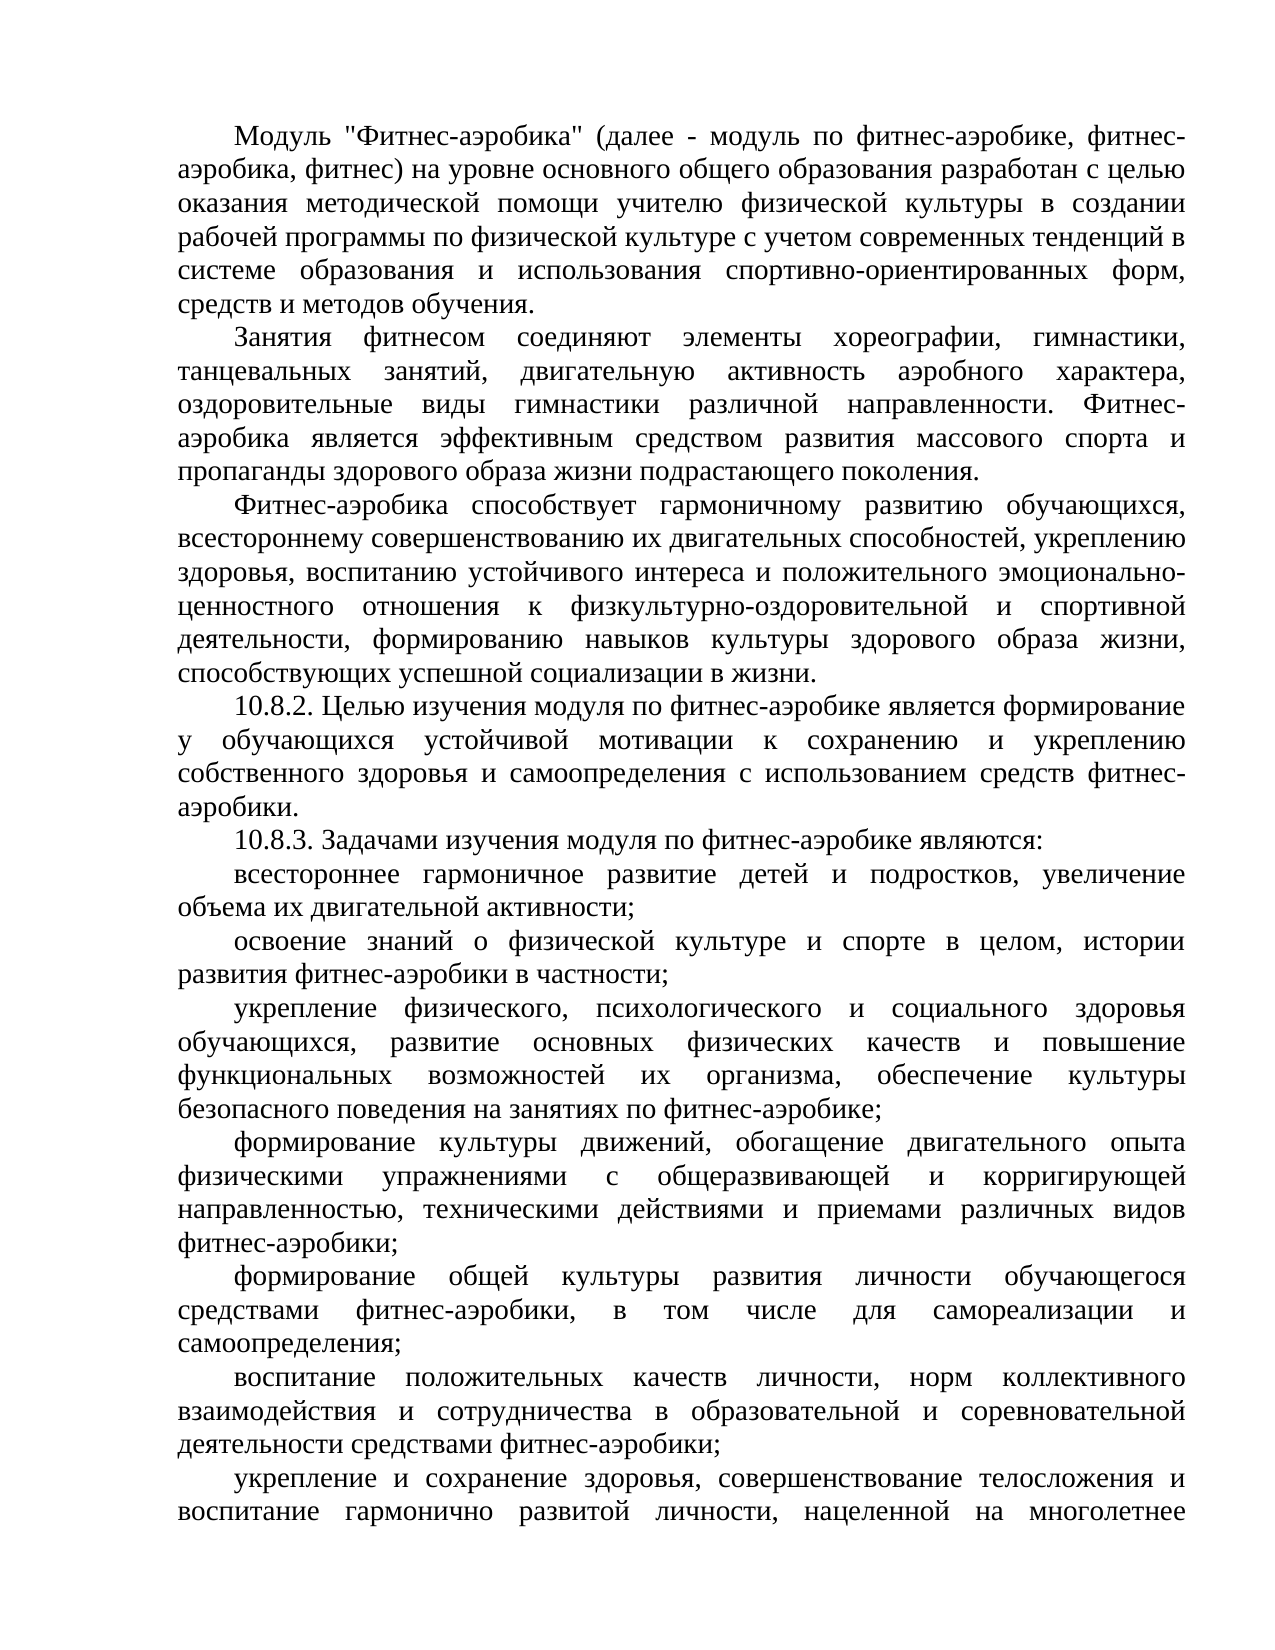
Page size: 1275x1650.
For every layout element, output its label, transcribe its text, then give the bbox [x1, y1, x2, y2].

text Модуль "Фитнес-аэробика" (далее - модуль по фитнес-аэробике, фитнес-аэробика, фитнес) на уровне основного общего образования разработан с целью оказания методической помощи учителю физической культуры в создании рабочей программы по физической культуре с учетом современных тенденций в системе образования и использования спортивно-ориентированных форм, средств и методов обучения. [177, 118, 1186, 319]
text 10.8.3. Задачами изучения модуля по фитнес-аэробике являются: [177, 822, 1186, 856]
text освоение знаний о физической культуре и спорте в целом, истории развития фитнес-аэробики в частности; [177, 923, 1186, 990]
text Занятия фитнесом соединяют элементы хореографии, гимнастики, танцевальных занятий, двигательную активность аэробного характера, оздоровительные виды гимнастики различной направленности. Фитнес-аэробика является эффективным средством развития массового спорта и пропаганды здорового образа жизни подрастающего поколения. [177, 319, 1186, 487]
text Фитнес-аэробика способствует гармоничному развитию обучающихся, всестороннему совершенствованию их двигательных способностей, укреплению здоровья, воспитанию устойчивого интереса и положительного эмоционально-ценностного отношения к физкультурно-оздоровительной и спортивной деятельности, формированию навыков культуры здорового образа жизни, способствующих успешной социализации в жизни. [177, 487, 1186, 688]
text формирование культуры движений, обогащение двигательного опыта физическими упражнениями с общеразвивающей и корригирующей направленностью, техническими действиями и приемами различных видов фитнес-аэробики; [177, 1124, 1186, 1258]
text укрепление физического, психологического и социального здоровья обучающихся, развитие основных физических качеств и повышение функциональных возможностей их организма, обеспечение культуры безопасного поведения на занятиях по фитнес-аэробике; [177, 990, 1186, 1124]
text 10.8.2. Целью изучения модуля по фитнес-аэробике является формирование у обучающихся устойчивой мотивации к сохранению и укреплению собственного здоровья и самоопределения с использованием средств фитнес-аэробики. [177, 688, 1186, 822]
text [177, 1460, 1186, 1527]
text всестороннее гармоничное развитие детей и подростков, увеличение объема их двигательной активности; [177, 856, 1186, 923]
text воспитание положительных качеств личности, норм коллективного взаимодействия и сотрудничества в образовательной и соревновательной деятельности средствами фитнес-аэробики; [177, 1359, 1186, 1460]
text формирование общей культуры развития личности обучающегося средствами фитнес-аэробики, в том числе для самореализации и самоопределения; [177, 1258, 1186, 1359]
